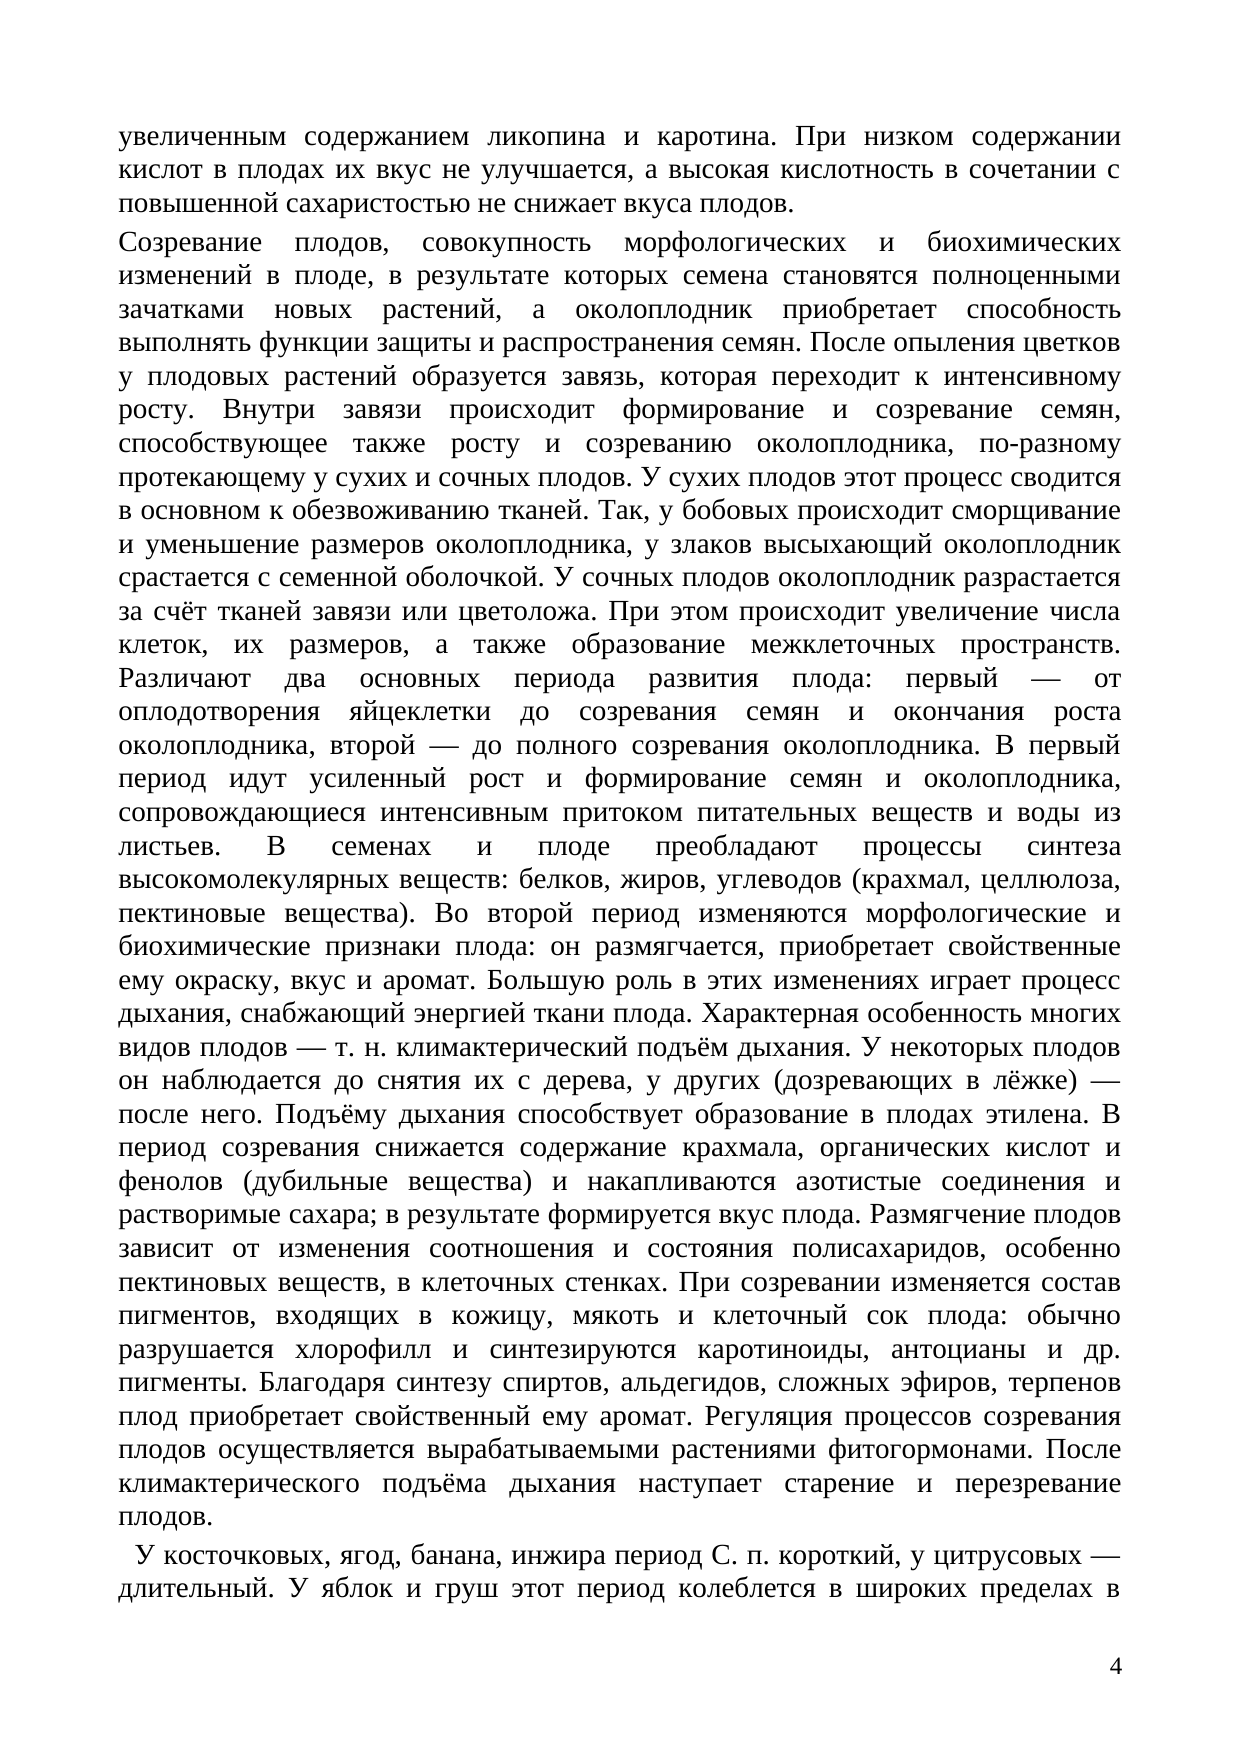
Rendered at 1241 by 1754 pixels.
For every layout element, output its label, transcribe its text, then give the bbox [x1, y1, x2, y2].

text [118, 118, 1122, 219]
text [118, 1537, 1122, 1604]
text Созревание плодов, совокупность морфологических и биохимических изменений в плоде, в результате которых семена становятся полноценными зачатками новых растений, а околоплодник приобретает способность выполнять функции защиты и распространения семян. После опыления цветков у плодовых растений образуется завязь, которая переходит к интенсивному росту. Внутри завязи происходит формирование и созревание семян, способствующее также росту и созреванию околоплодника, по-разному протекающему у сухих и сочных плодов. У сухих плодов этот процесс сводится в основном к обезвоживанию тканей. Так, у бобовых происходит сморщивание и уменьшение размеров околоплодника, у злаков высыхающий околоплодник срастается с семенной оболочкой. У сочных плодов околоплодник разрастается за счёт тканей завязи или цветоложа. При этом происходит увеличение числа клеток, их размеров, а также образование межклеточных пространств. Различают два основных периода развития плода: первый — от оплодотворения яйцеклетки до созревания семян и окончания роста околоплодника, второй — до полного созревания околоплодника. В первый период идут усиленный рост и формирование семян и околоплодника, сопровождающиеся интенсивным притоком питательных веществ и воды из листьев. В семенах и плоде преобладают процессы синтеза высокомолекулярных веществ: белков, жиров, углеводов (крахмал, целлюлоза, пектиновые вещества). Во второй период изменяются морфологические и биохимические признаки плода: он размягчается, приобретает свойственные ему окраску, вкус и аромат. Большую роль в этих изменениях играет процесс дыхания, снабжающий энергией ткани плода. Характерная особенность многих видов плодов — т. н. климактерический подъём дыхания. У некоторых плодов он наблюдается до снятия их с дерева, у других (дозревающих в лёжке) — после него. Подъёму дыхания способствует образование в плодах этилена. В период созревания снижается содержание крахмала, органических кислот и фенолов (дубильные вещества) и накапливаются азотистые соединения и растворимые сахара; в результате формируется вкус плода. Размягчение плодов зависит от изменения соотношения и состояния полисахаридов, особенно пектиновых веществ, в клеточных стенках. При созревании изменяется состав пигментов, входящих в кожицу, мякоть и клеточный сок плода: обычно разрушается хлорофилл и синтезируются каротиноиды, антоцианы и др. пигменты. Благодаря синтезу спиртов, альдегидов, сложных эфиров, терпенов плод приобретает свойственный ему аромат. Регуляция процессов созревания плодов осуществляется вырабатываемыми растениями фитогормонами. После климактерического подъёма дыхания наступает старение и перезревание плодов. [118, 224, 1122, 1532]
